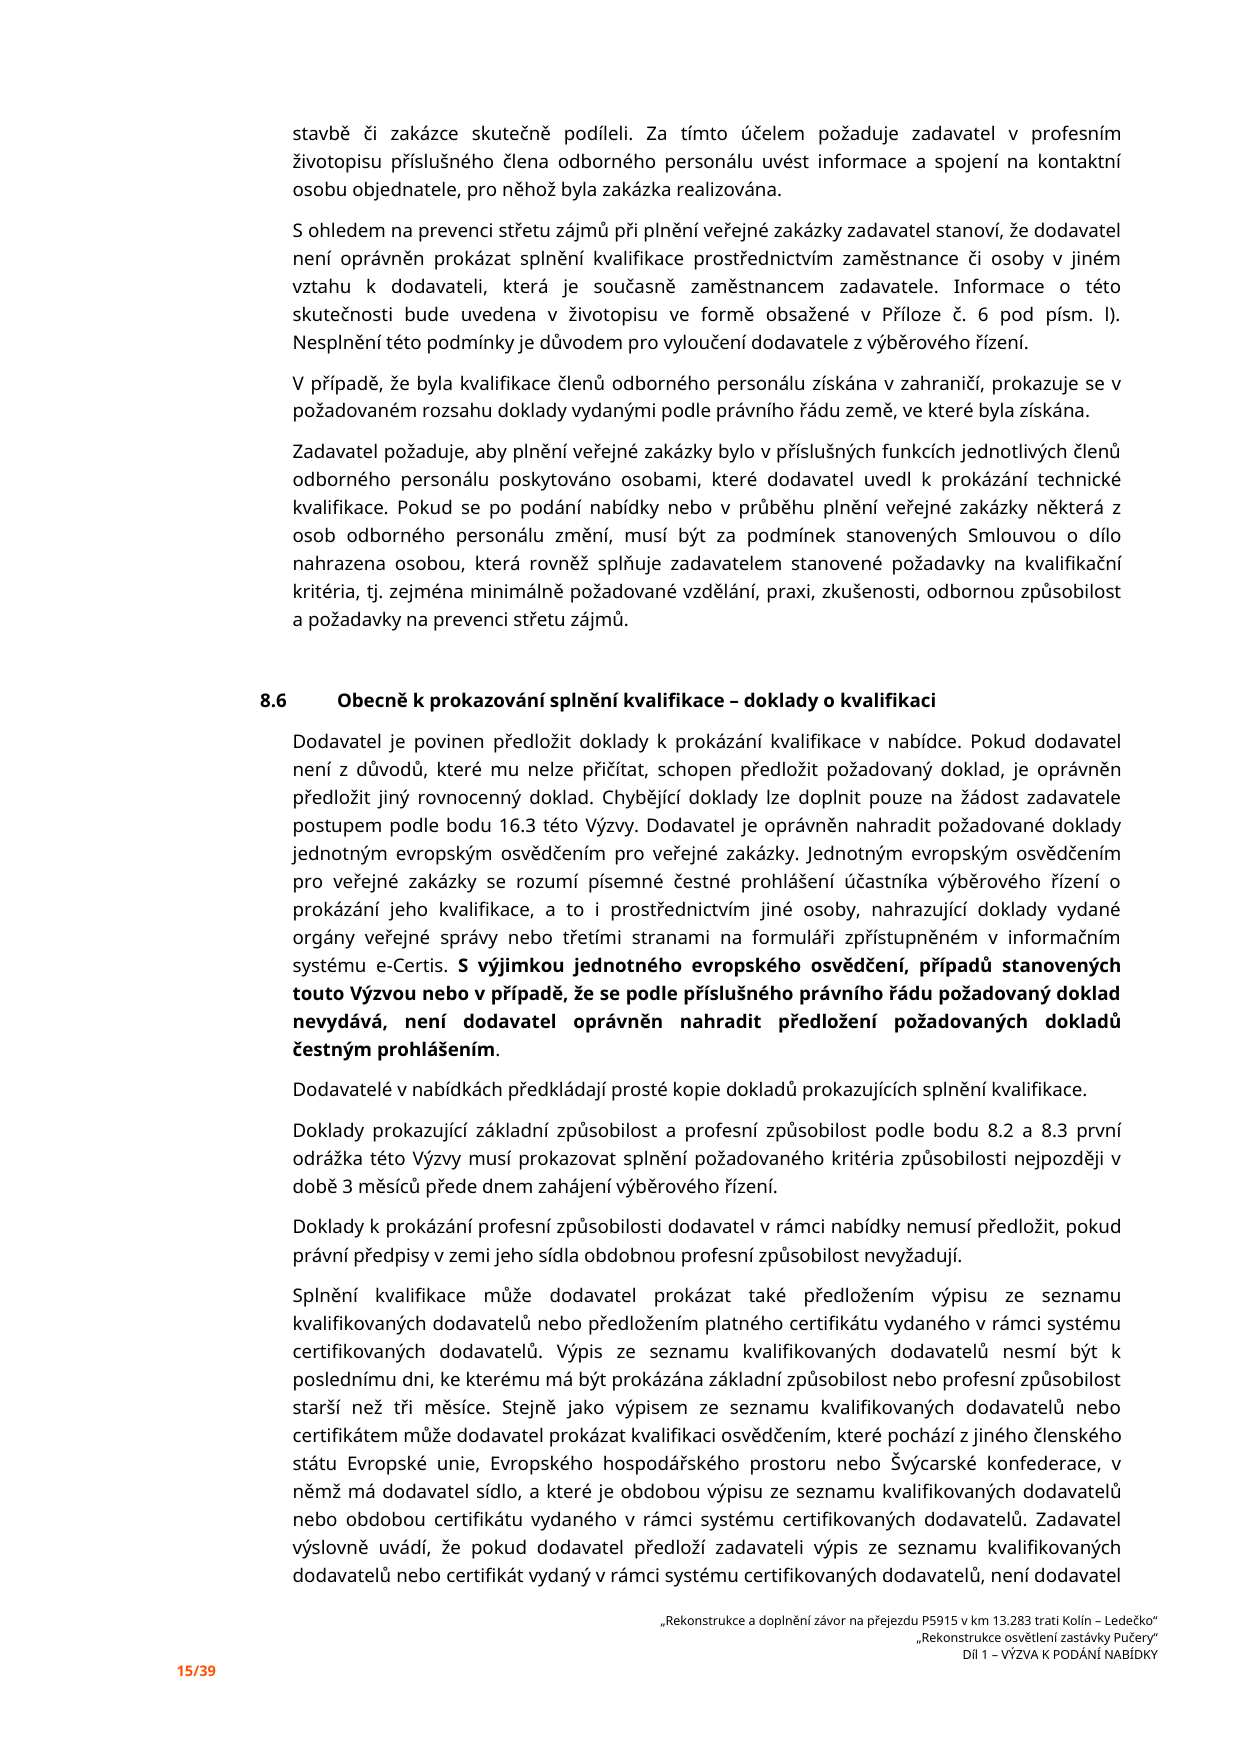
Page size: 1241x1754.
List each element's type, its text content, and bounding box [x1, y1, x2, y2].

text Zadavatel požaduje, aby plnění veřejné zakázky bylo v příslušných funkcích jednotlivých členů odborného personálu poskytováno osobami, které dodavatel uvedl k prokázání technické kvalifikace. Pokud se po podání nabídky nebo v průběhu plnění veřejné zakázky některá z osob odborného personálu změní, musí být za podmínek stanovených Smlouvou o dílo nahrazena osobou, která rovněž splňuje zadavatelem stanovené požadavky na kvalifikační kritéria, tj. zejména minimálně požadované vzdělání, praxi, zkušenosti, odbornou způsobilost a požadavky na prevenci střetu zájmů. [292, 438, 1122, 632]
text V případě, že byla kvalifikace členů odborného personálu získána v zahraničí, prokazuje se v požadovaném rozsahu doklady vydanými podle právního řádu země, ve které byla získána. [292, 370, 1122, 423]
text Doklady k prokázání profesní způsobilosti dodavatel v rámci nabídky nemusí předložit, pokud právní předpisy v zemi jeho sídla obdobnou profesní způsobilost nevyžadují. [292, 1214, 1122, 1267]
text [292, 121, 1122, 202]
text Dodavatel je povinen předložit doklady k prokázání kvalifikace v nabídce. Pokud dodavatel není z důvodů, které mu nelze přičítat, schopen předložit požadovaný doklad, je oprávněn předložit jiný rovnocenný doklad. Chybějící doklady lze doplnit pouze na žádost zadavatele postupem podle bodu 16.3 této Výzvy. Dodavatel je oprávněn nahradit požadované doklady jednotným evropským osvědčením pro veřejné zakázky. Jednotným evropským osvědčením pro veřejné zakázky se rozumí písemné čestné prohlášení účastníka výběrového řízení o prokázání jeho kvalifikace, a to i prostřednictvím jiné osoby, nahrazující doklady vydané orgány veřejné správy nebo třetími stranami na formuláři zpřístupněném v informačním systému e-Certis. S výjimkou jednotného evropského osvědčení, případů stanovených touto Výzvou nebo v případě, že se podle příslušného právního řádu požadovaný doklad nevydává, není dodavatel oprávněn nahradit předložení požadovaných dokladů čestným prohlášením. [292, 728, 1122, 1062]
text Obecně k prokazování splnění kvalifikace – doklady o kvalifikaci [260, 687, 1122, 713]
text Doklady prokazující základní způsobilost a profesní způsobilost podle bodu 8.2 a 8.3 první odrážka této Výzvy musí prokazovat splnění požadovaného kritéria způsobilosti nejpozději v době 3 měsíců přede dnem zahájení výběrového řízení. [292, 1117, 1122, 1199]
text S ohledem na prevenci střetu zájmů při plnění veřejné zakázky zadavatel stanoví, že dodavatel není oprávněn prokázat splnění kvalifikace prostřednictvím zaměstnance či osoby v jiném vztahu k dodavateli, která je současně zaměstnancem zadavatele. Informace o této skutečnosti bude uvedena v životopisu ve formě obsažené v Příloze č. 6 pod písm. l). Nesplnění této podmínky je důvodem pro vyloučení dodavatele z výběrového řízení. [292, 217, 1122, 355]
text Dodavatelé v nabídkách předkládají prosté kopie dokladů prokazujících splnění kvalifikace. [292, 1077, 1122, 1102]
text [292, 1282, 1122, 1588]
